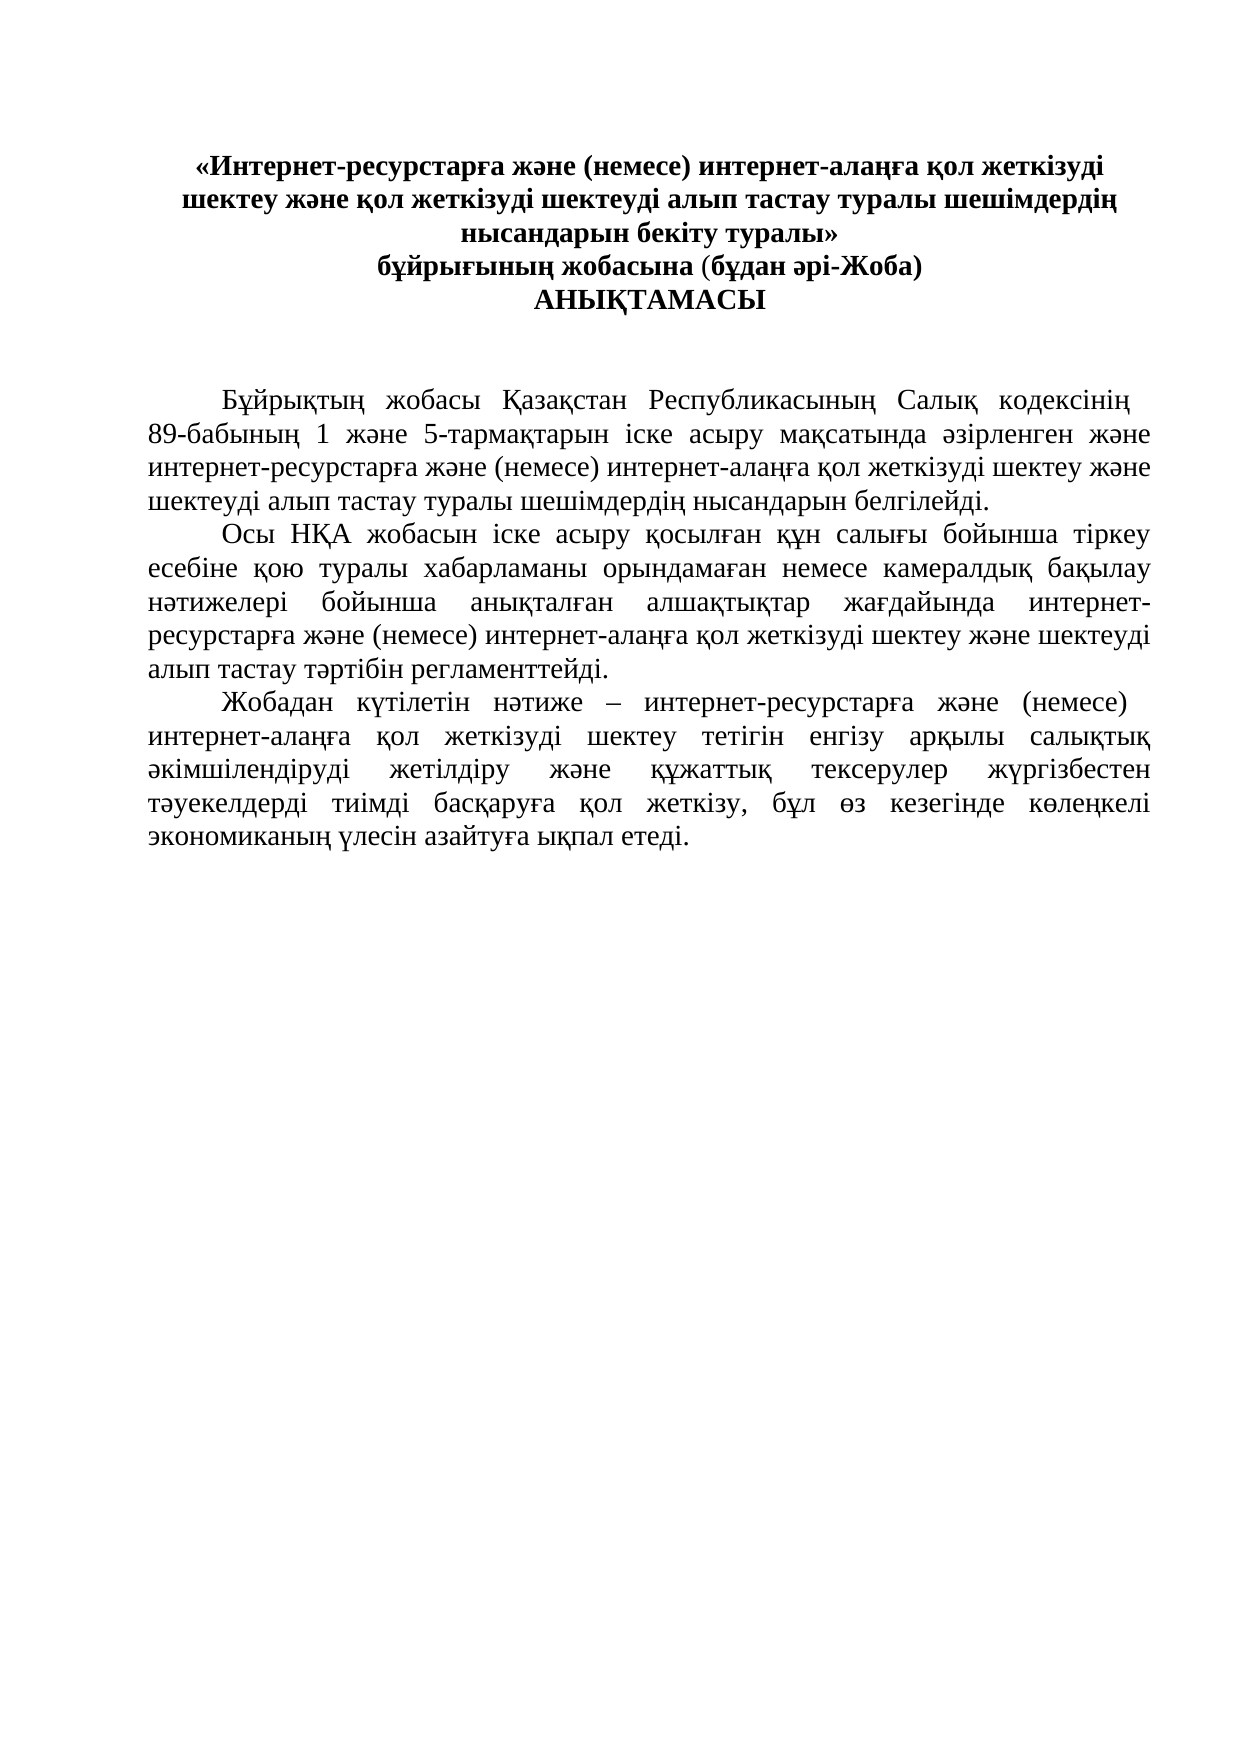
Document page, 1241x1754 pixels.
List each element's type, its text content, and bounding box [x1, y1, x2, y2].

text «Интернет-ресурстарға және (немесе) интернет-алаңға қол жеткізуді шектеу және қол жеткізуді шектеуді алып тастау туралы шешімдердің нысандарын бекіту туралы» бұйрығының жобасына (бұдан әрі-Жоба) [148, 148, 1152, 282]
text Бұйрықтың жобасы Қазақстан Республикасының Салық кодексінің 89-бабының 1 және 5-тармақтарын іске асыру мақсатында әзірленген және интернет-ресурстарға және (немесе) интернет-алаңға қол жеткізуді шектеу және шектеуді алып тастау туралы шешімдердің нысандарын белгілейді. [148, 382, 1152, 517]
text Осы НҚА жобасын іске асыру қосылған құн салығы бойынша тіркеу есебіне қою туралы хабарламаны орындамаған немесе камералдық бақылау нәтижелері бойынша анықталған алшақтықтар жағдайында интернет-ресурстарға және (немесе) интернет-алаңға қол жеткізуді шектеу және шектеуді алып тастау тәртібін регламенттейді. [148, 517, 1152, 684]
text АНЫҚТАМАСЫ [148, 282, 1152, 315]
text Жобадан күтілетін нәтиже – интернет-ресурстарға және (немесе) интернет-алаңға қол жеткізуді шектеу тетігін енгізу арқылы салықтық әкімшілендіруді жетілдіру және құжаттық тексерулер жүргізбестен тәуекелдерді тиімді басқаруға қол жеткізу, бұл өз кезегінде көлеңкелі экономиканың үлесін азайтуға ықпал етеді. [148, 684, 1152, 852]
